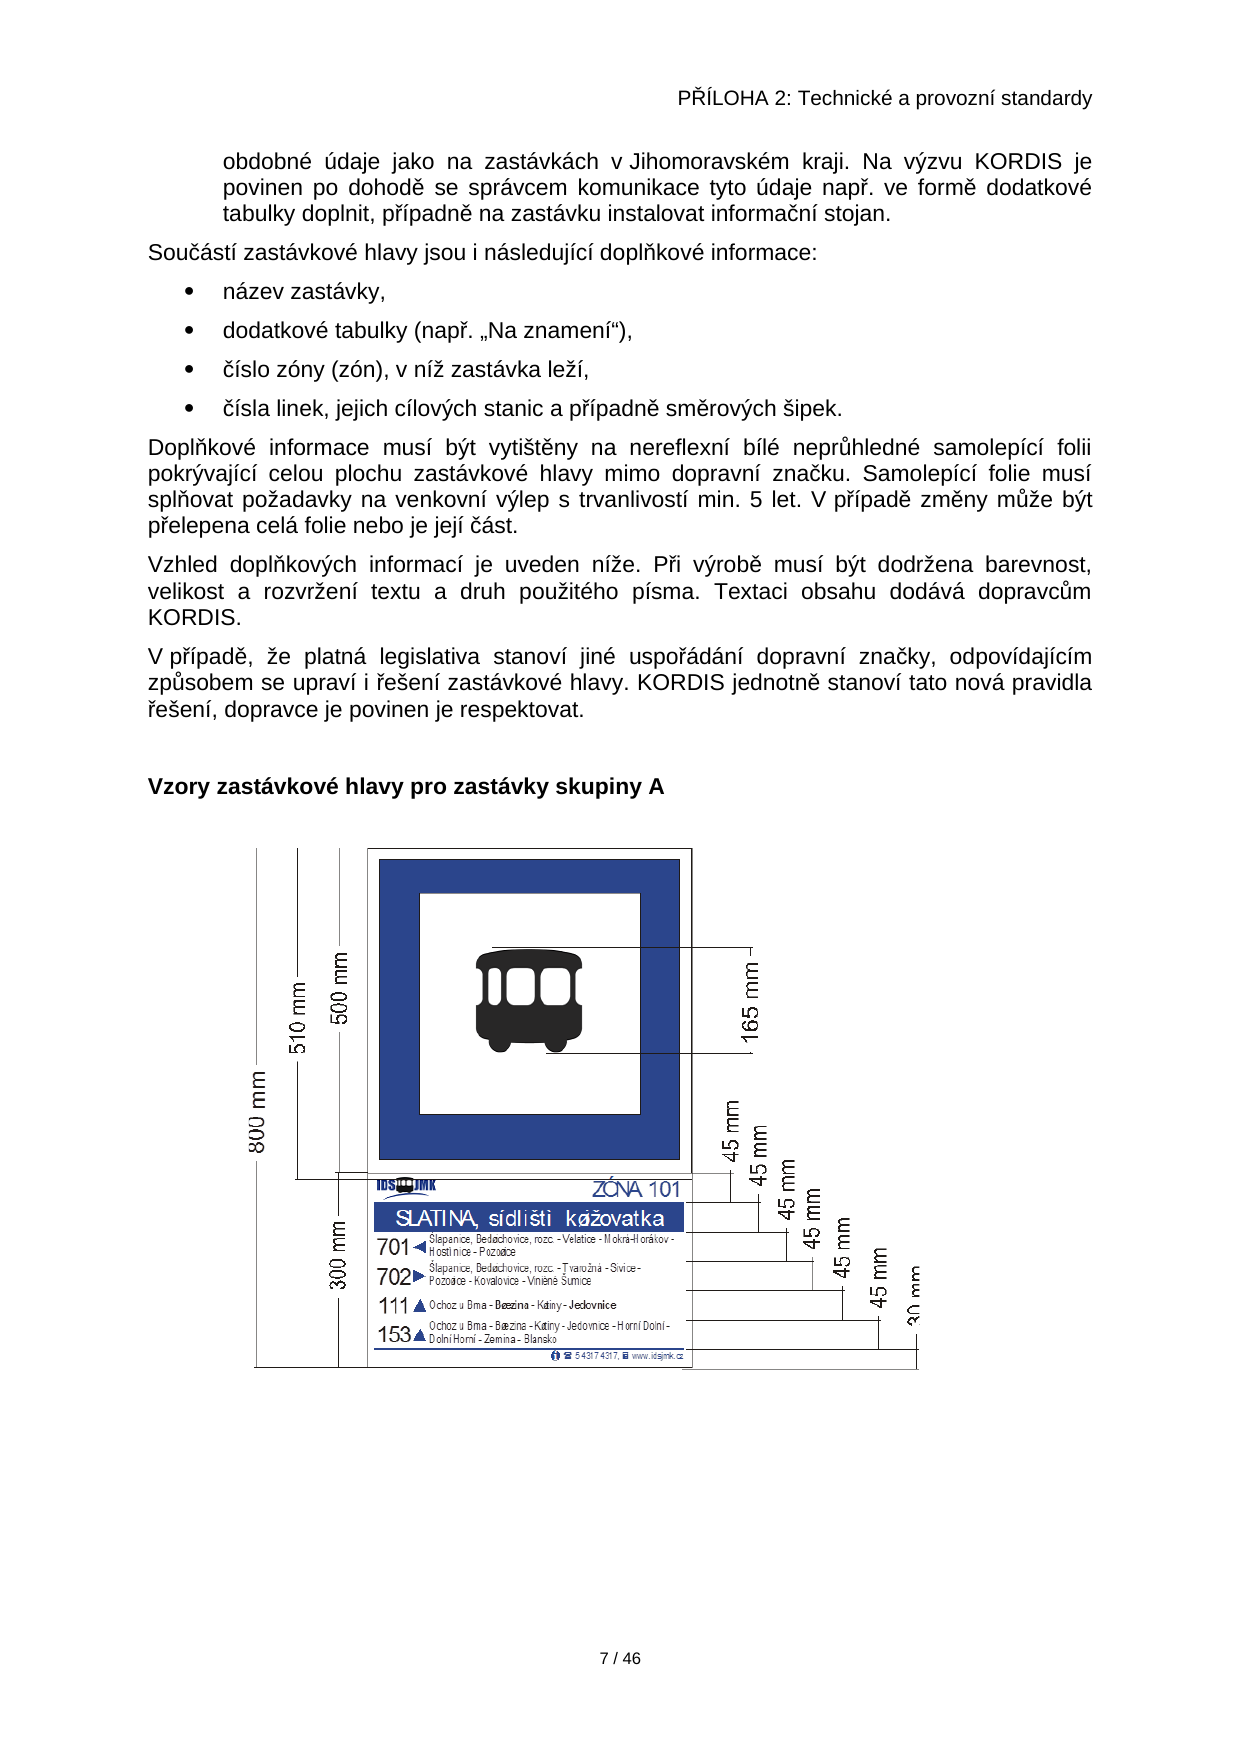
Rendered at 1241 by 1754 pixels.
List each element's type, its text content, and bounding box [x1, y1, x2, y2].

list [185, 148, 1093, 227]
text Doplňkové informace musí být vytištěny na nereflexní bílé neprůhledné samolepící folii pokrývající celou plochu zastávkové hlavy mimo dopravní značku. Samolepící folie musí splňovat požadavky na venkovní výlep s trvanlivostí min. 5 let. V případě změny může být přelepena celá folie nebo je její část. [148, 433, 1093, 539]
text Vzory zastávkové hlavy pro zastávky skupiny A [148, 773, 1093, 800]
list název zastávky, [185, 278, 1093, 304]
picture [247, 848, 920, 1377]
list číslo zóny (zón), v níž zastávka leží, [185, 356, 1093, 382]
text V případě, že platná legislativa stanoví jiné uspořádání dopravní značky, odpovídajícím způsobem se upraví i řešení zastávkové hlavy. KORDIS jednotně stanoví tato nová pravidla řešení, dopravce je povinen je respektovat. [148, 643, 1093, 722]
list čísla linek, jejich cílových stanic a případně směrových šipek. [185, 394, 1093, 421]
text Vzhled doplňkových informací je uveden níže. Při výrobě musí být dodržena barevnost, velikost a rozvržení textu a druh použitého písma. Textaci obsahu dodává dopravcům KORDIS. [148, 551, 1093, 630]
text Součástí zastávkové hlavy jsou i následující doplňkové informace: [148, 239, 1093, 266]
list dodatkové tabulky (např. „Na znamení“), [185, 317, 1093, 343]
